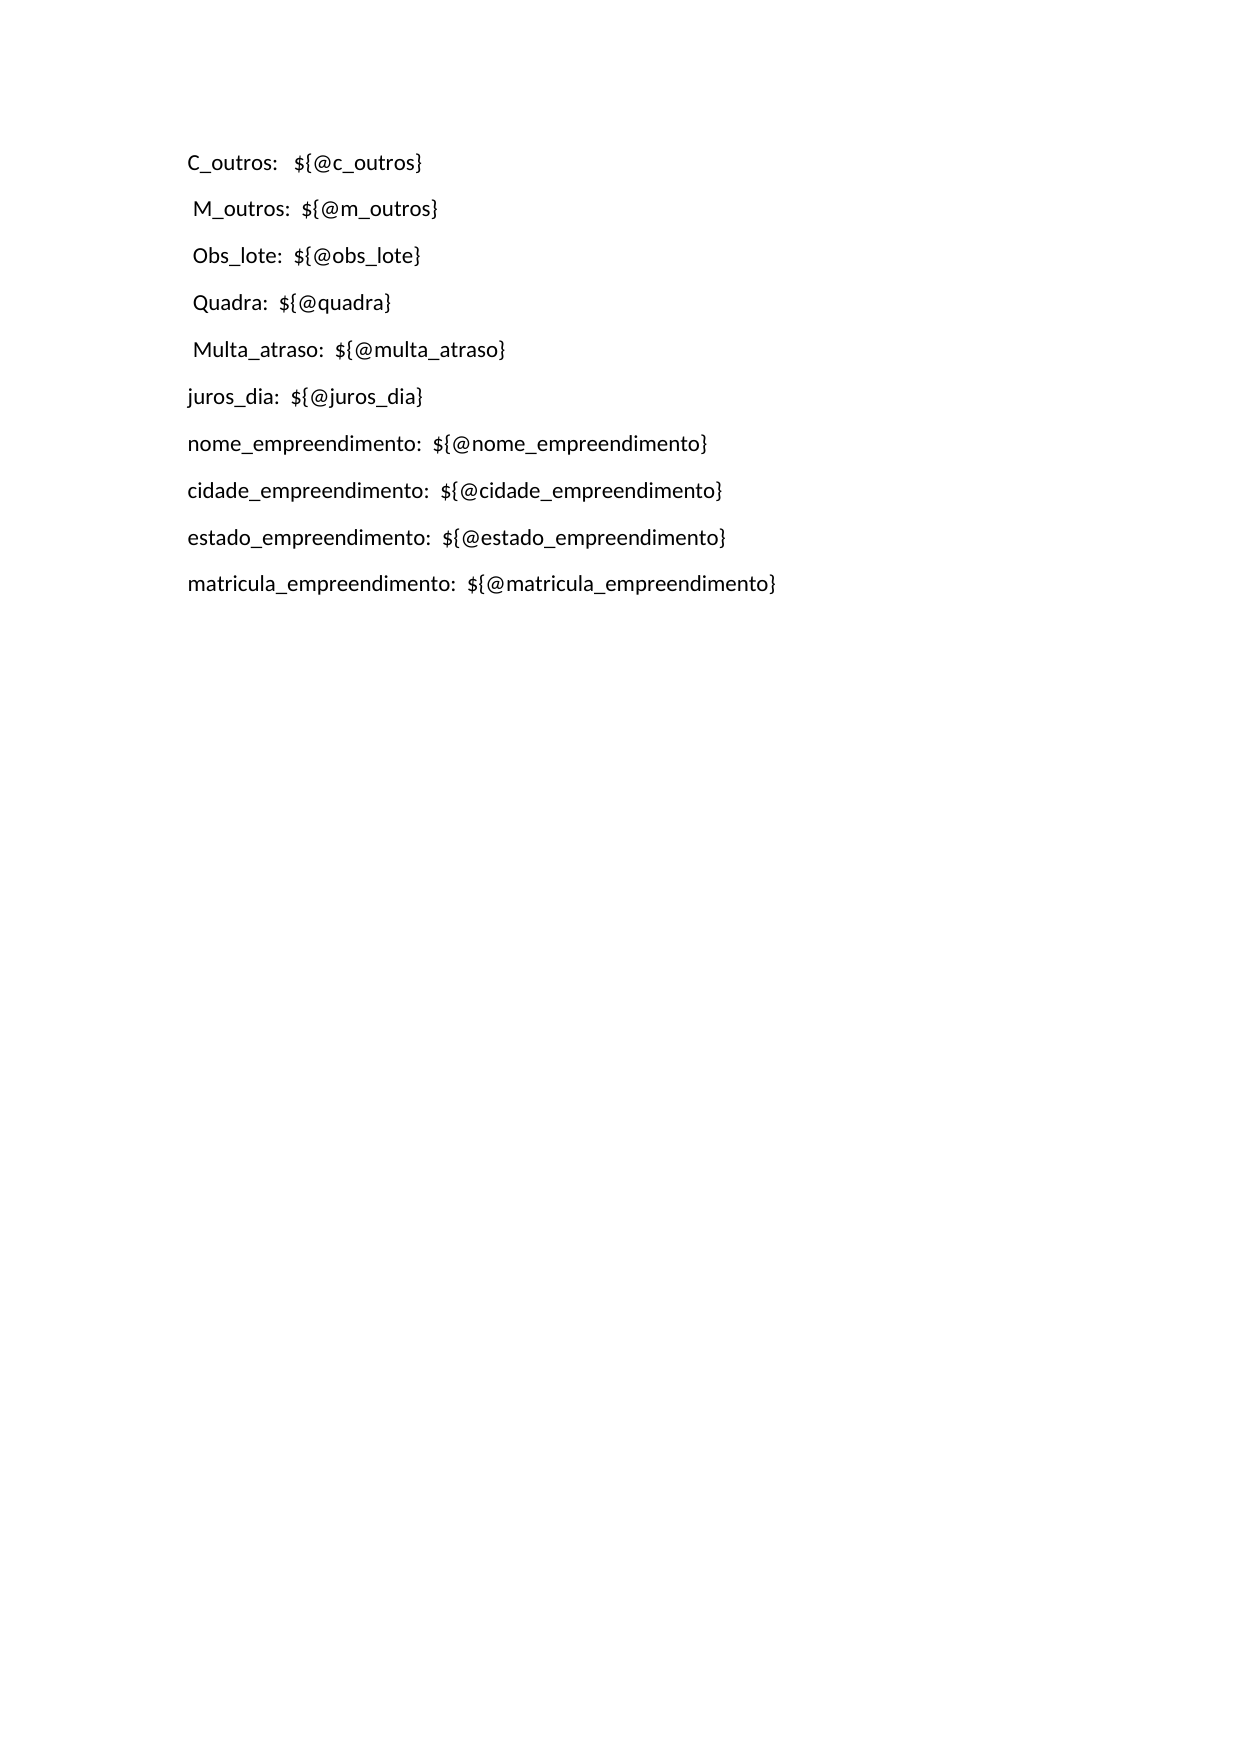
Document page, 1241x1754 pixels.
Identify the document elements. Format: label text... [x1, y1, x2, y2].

text M_outros: ${@m_outros} [177, 194, 1063, 222]
text nome_empreendimento: ${@nome_empreendimento} [177, 429, 1063, 457]
text estado_empreendimento: ${@estado_empreendimento} [177, 523, 1063, 551]
text Multa_atraso: ${@multa_atraso} [177, 335, 1063, 363]
text Obs_lote: ${@obs_lote} [177, 241, 1063, 269]
text C_outros: ${@c_outros} [177, 148, 1063, 176]
text cidade_empreendimento: ${@cidade_empreendimento} [177, 476, 1063, 504]
text Quadra: ${@quadra} [177, 288, 1063, 316]
text juros_dia: ${@juros_dia} [177, 382, 1063, 410]
text matricula_empreendimento: ${@matricula_empreendimento} [177, 569, 1063, 597]
